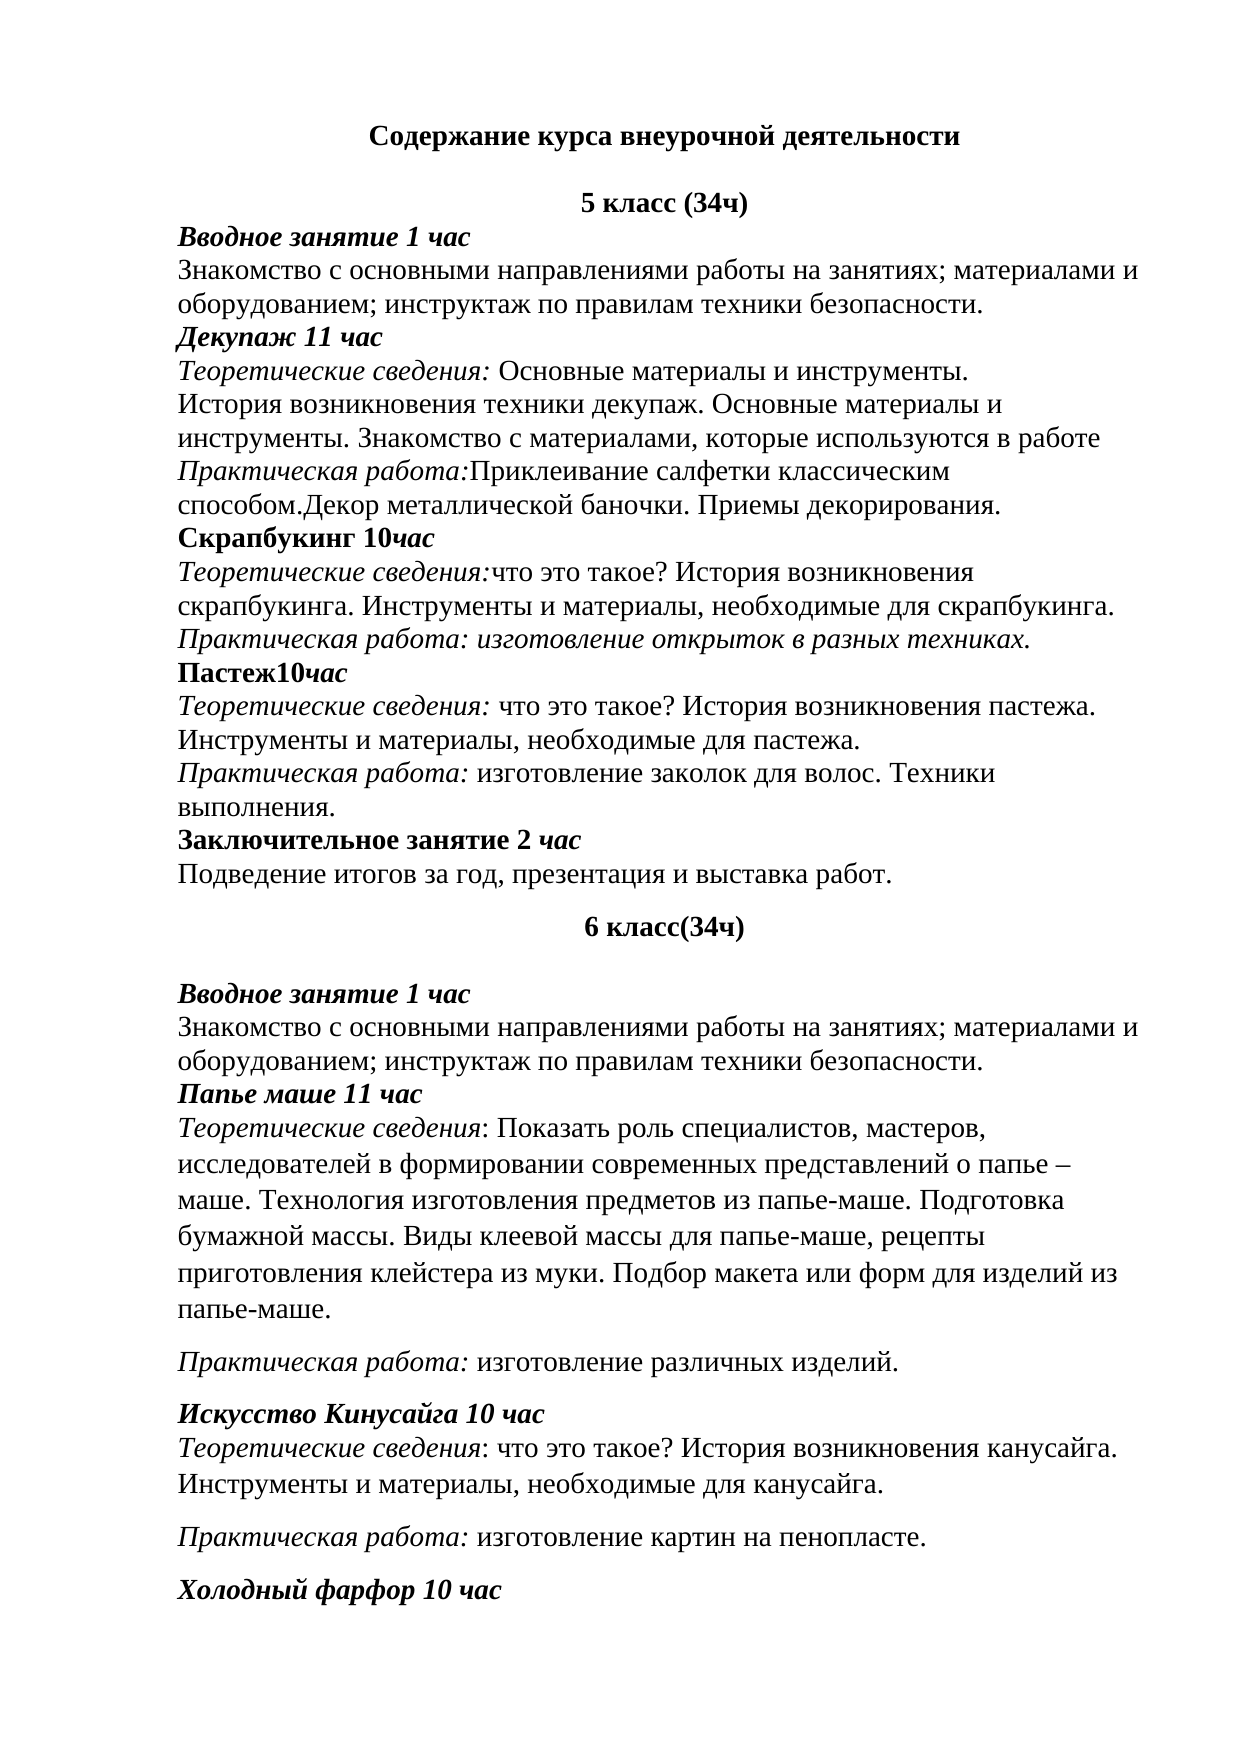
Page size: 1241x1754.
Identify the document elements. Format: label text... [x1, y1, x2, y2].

text Практическая работа: изготовление картин на пенопласте. [177, 1519, 1152, 1552]
text Папье маше 11 час [177, 1077, 1152, 1110]
text Вводное занятие 1 час [177, 976, 1152, 1009]
text Теоретические сведения: Показать роль специалистов, мастеров, исследователей в формировании современных представлений о папье – маше. Технология изготовления предметов из папье-маше. Подготовка бумажной массы. Виды клеевой массы для папье-маше, рецепты приготовления клейстера из муки. Подбор макета или форм для изделий из папье-маше. [177, 1110, 1152, 1324]
text Искусство Кинусайга 10 час [177, 1396, 1152, 1430]
text Вводное занятие 1 час [177, 219, 1152, 252]
text Практическая работа: изготовление различных изделий. [177, 1344, 1152, 1377]
text Практическая работа:Приклеивание салфетки классическим способом.Декор металлической баночки. Приемы декорирования. [177, 453, 1152, 521]
text Содержание курса внеурочной деятельности [177, 118, 1152, 152]
text Знакомство с основными направлениями работы на занятиях; материалами и оборудованием; инструктаж по правилам техники безопасности. [177, 1009, 1152, 1077]
text Заключительное занятие 2 час [177, 822, 1152, 856]
text 5 класс (34ч) [177, 185, 1152, 219]
text Практическая работа: изготовление открыток в разных техниках. [177, 621, 1152, 655]
text Подведение итогов за год, презентация и выставка работ. [177, 856, 1152, 889]
text Декупаж 11 час [177, 319, 1152, 353]
text 6 класс(34ч) [177, 909, 1152, 942]
text Практическая работа: изготовление заколок для волос. Техники выполнения. [177, 755, 1152, 822]
text Пастеж10час [177, 655, 1152, 688]
text Теоретические сведения: что это такое? История возникновения канусайга. Инструменты и материалы, необходимые для канусайга. [177, 1430, 1152, 1500]
text Холодный фарфор 10 час [177, 1572, 1152, 1605]
text Теоретические сведения:что это такое? История возникновения скрапбукинга. Инструменты и материалы, необходимые для скрапбукинга. [177, 554, 1152, 621]
text Скрапбукинг 10час [177, 521, 1152, 554]
text Теоретические сведения: Основные материалы и инструменты. История возникновения техники декупаж. Основные материалы и инструменты. Знакомство с материалами, которые используются в работе [177, 353, 1152, 453]
text Знакомство с основными направлениями работы на занятиях; материалами и оборудованием; инструктаж по правилам техники безопасности. [177, 252, 1152, 319]
text Теоретические сведения: что это такое? История возникновения пастежа. Инструменты и материалы, необходимые для пастежа. [177, 688, 1152, 755]
